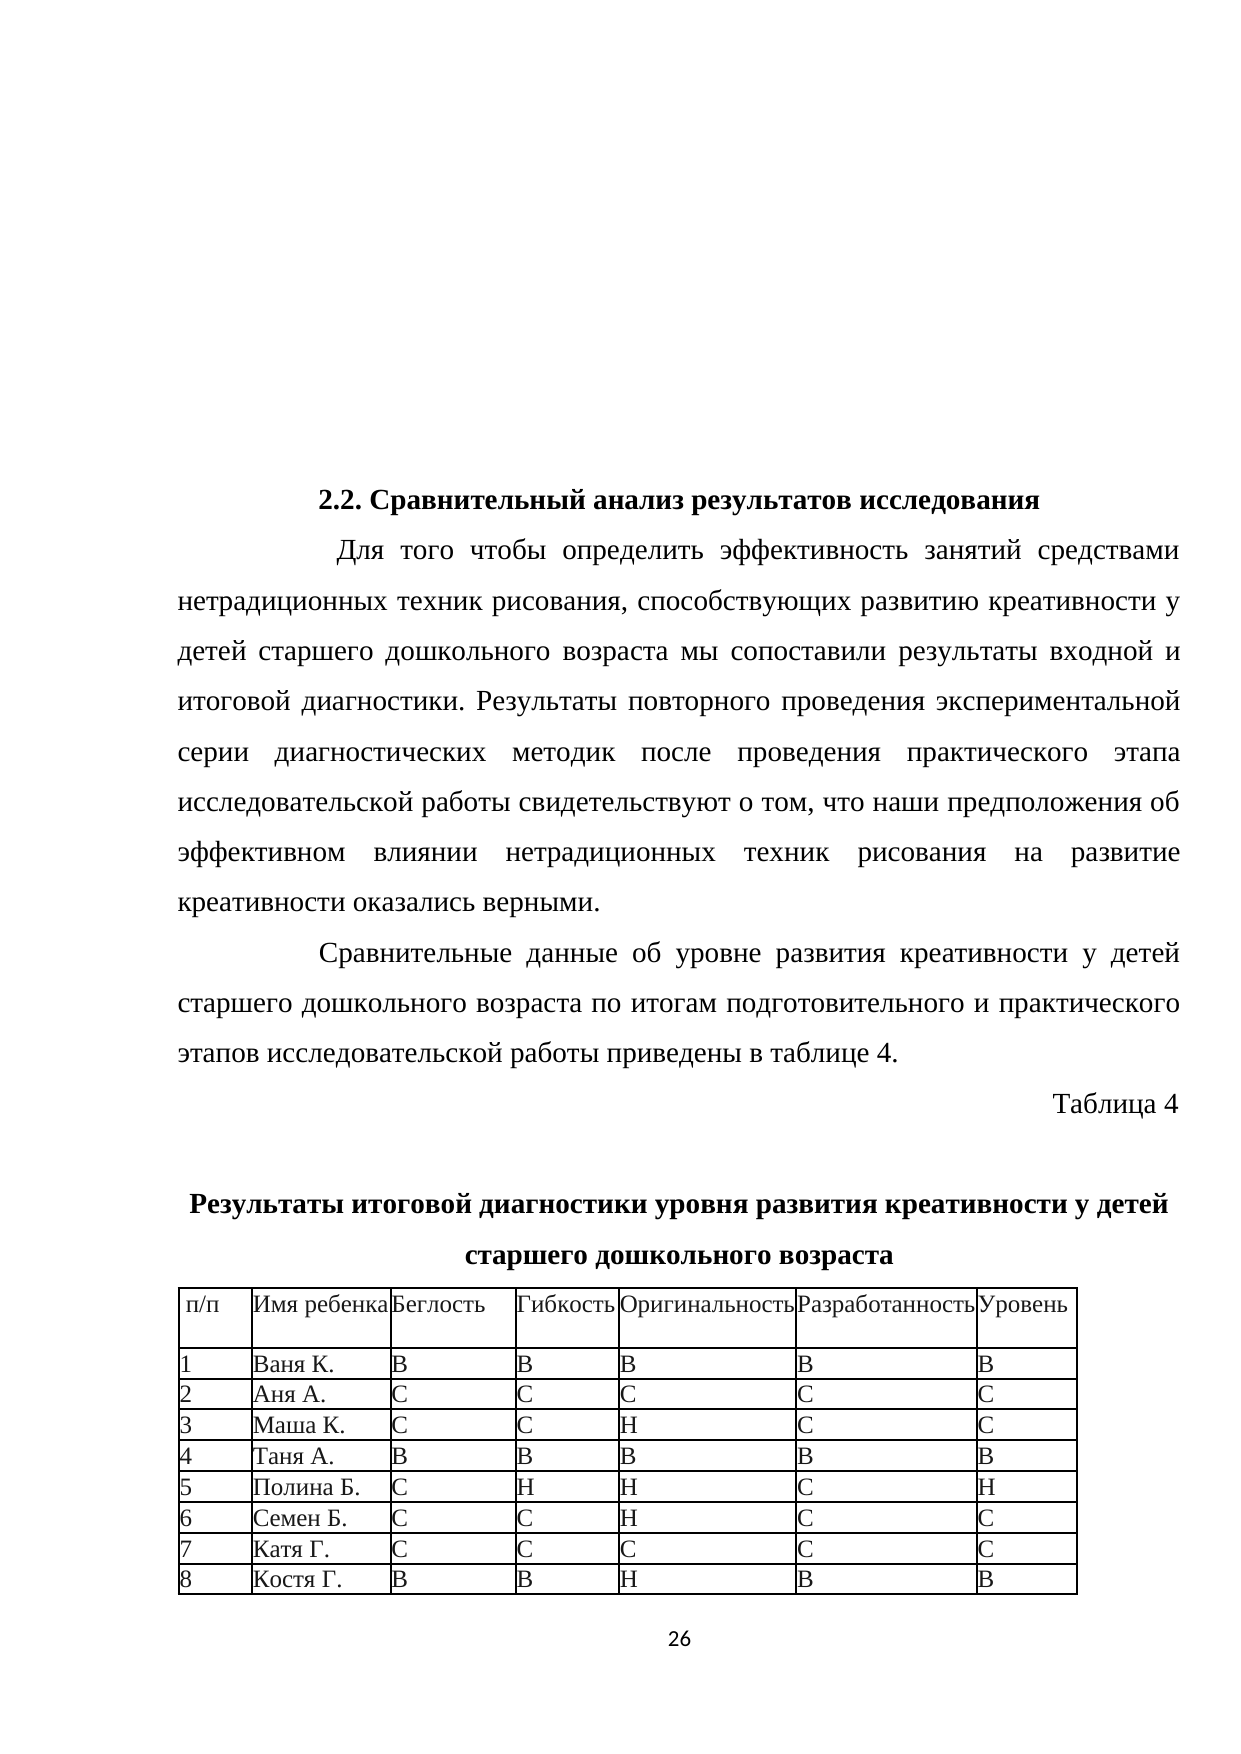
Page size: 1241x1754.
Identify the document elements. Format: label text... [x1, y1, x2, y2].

text 2.2. Сравнительный анализ результатов исследования [177, 482, 1181, 516]
table_cell Семен Б. [253, 1503, 390, 1532]
table_cell С [797, 1410, 976, 1439]
table_header Уровень [978, 1289, 1076, 1347]
table_cell 3 [180, 1410, 251, 1439]
table_cell С [978, 1534, 1076, 1562]
table_cell В [517, 1565, 618, 1593]
table_cell С [797, 1380, 976, 1408]
table_cell В [978, 1349, 1076, 1377]
table_cell В [978, 1441, 1076, 1470]
text Таблица 4 [177, 1086, 1181, 1119]
text Сравнительные данные об уровне развития креативности у детей старшего дошкольного возраста по итогам подготовительного и практического этапов исследовательской работы приведены в таблице 4. [177, 935, 1181, 1069]
table_cell С [978, 1503, 1076, 1532]
table_cell С [797, 1472, 976, 1501]
table_cell Таня А. [253, 1441, 390, 1470]
table_header Беглость [392, 1289, 515, 1347]
table_header Разработанность [797, 1289, 976, 1347]
table_cell В [517, 1441, 618, 1470]
table_cell С [517, 1503, 618, 1532]
table_cell Ваня К. [253, 1349, 390, 1377]
table_cell 5 [180, 1472, 251, 1501]
table_cell С [978, 1410, 1076, 1439]
text Результаты итоговой диагностики уровня развития креативности у детей старшего дошкольного возраста [177, 1186, 1181, 1270]
table_cell Н [620, 1410, 795, 1439]
table_header Имя ребенка [253, 1289, 390, 1347]
text Для того чтобы определить эффективность занятий средствами нетрадиционных техник рисования, способствующих развитию креативности у детей старшего дошкольного возраста мы сопоставили результаты входной и итоговой диагностики. Результаты повторного проведения экспериментальной серии диагностических методик после проведения практического этапа исследовательской работы свидетельствуют о том, что наши предположения об эффективном влиянии нетрадиционных техник рисования на развитие креативности оказались верными. [177, 532, 1181, 918]
table_cell В [797, 1349, 976, 1377]
table_cell С [392, 1503, 515, 1532]
table_header п/п [180, 1289, 251, 1347]
table_cell С [978, 1380, 1076, 1408]
table_cell Катя Г. [253, 1534, 390, 1562]
table_header Гибкость [517, 1289, 618, 1347]
table_cell 6 [180, 1503, 251, 1532]
table_cell С [392, 1410, 515, 1439]
table_cell С [392, 1472, 515, 1501]
table_cell В [620, 1349, 795, 1377]
table_cell С [392, 1534, 515, 1562]
table_cell С [517, 1410, 618, 1439]
table_cell 2 [180, 1380, 251, 1408]
table_cell 8 [180, 1565, 251, 1593]
table_cell С [620, 1380, 795, 1408]
table_header Оригинальность [620, 1289, 795, 1347]
table_cell В [392, 1441, 515, 1470]
table_cell В [392, 1349, 515, 1377]
table_cell Н [517, 1472, 618, 1501]
table_cell В [517, 1349, 618, 1377]
table_cell Н [620, 1565, 795, 1593]
table_cell С [517, 1534, 618, 1562]
table_cell В [620, 1441, 795, 1470]
table_cell 1 [180, 1349, 251, 1377]
table_cell С [392, 1380, 515, 1408]
table_cell Костя Г. [253, 1565, 390, 1593]
table_cell Полина Б. [253, 1472, 390, 1501]
table_cell Н [978, 1472, 1076, 1501]
table_cell В [797, 1565, 976, 1593]
table_cell С [797, 1534, 976, 1562]
table_cell В [797, 1441, 976, 1470]
table_cell Аня А. [253, 1380, 390, 1408]
table_cell Маша К. [253, 1410, 390, 1439]
table_cell Н [620, 1472, 795, 1501]
table_cell С [517, 1380, 618, 1408]
table_cell С [797, 1503, 976, 1532]
table_cell В [978, 1565, 1076, 1593]
table_cell В [392, 1565, 515, 1593]
table_cell 4 [180, 1441, 251, 1470]
table_cell 7 [180, 1534, 251, 1562]
table_cell С [620, 1534, 795, 1562]
table_cell Н [620, 1503, 795, 1532]
